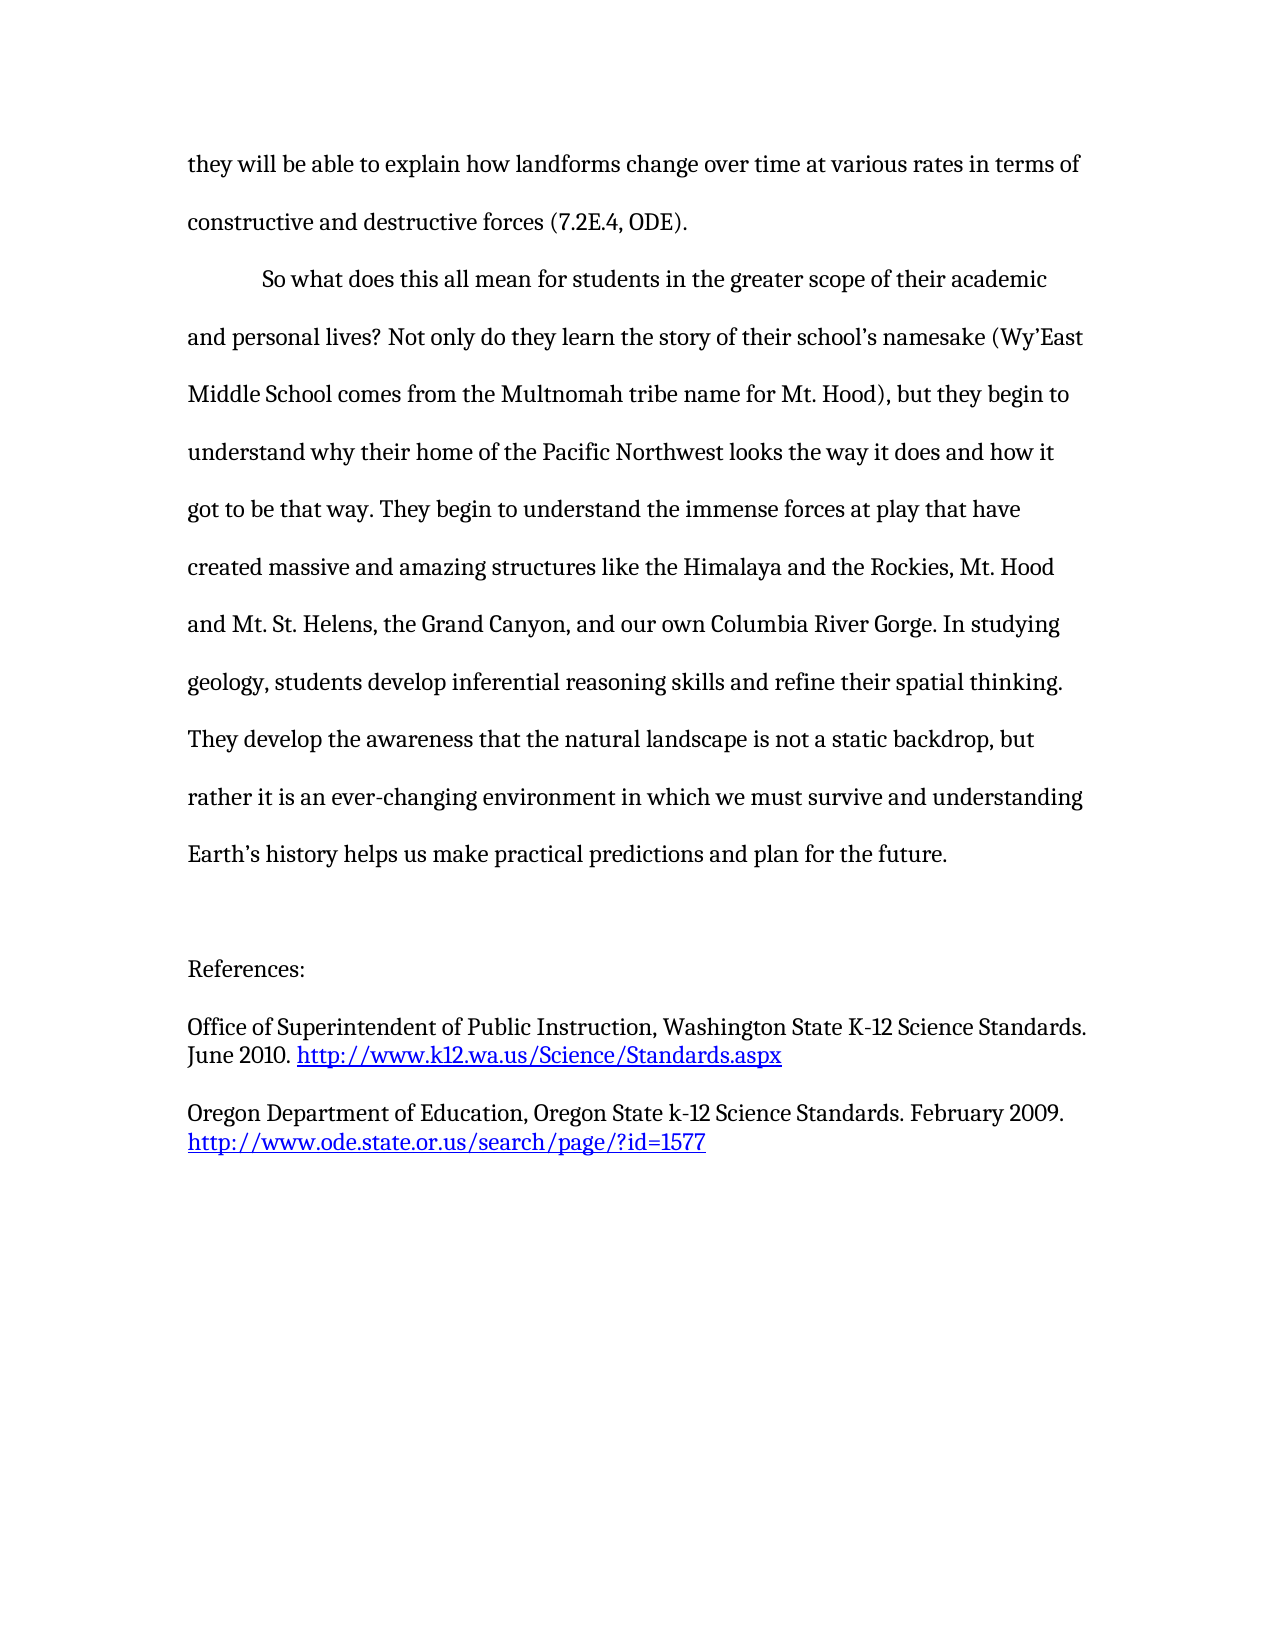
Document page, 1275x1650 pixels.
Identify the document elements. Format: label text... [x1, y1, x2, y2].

text References: [187, 955, 1087, 984]
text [187, 150, 1087, 236]
text So what does this all mean for students in the greater scope of their academic and personal lives? Not only do they learn the story of their school’s namesake (Wy’East Middle School comes from the Multnomah tribe name for Mt. Hood), but they begin to understand why their home of the Pacific Northwest looks the way it does and how it got to be that way. They begin to understand the immense forces at play that have created massive and amazing structures like the Himalaya and the Rockies, Mt. Hood and Mt. St. Helens, the Grand Canyon, and our own Columbia River Gorge. In studying geology, students develop inferential reasoning skills and refine their spatial thinking. They develop the awareness that the natural landscape is not a static backdrop, but rather it is an ever-changing environment in which we must survive and understanding Earth’s history helps us make practical predictions and plan for the future. [187, 265, 1087, 869]
text Office of Superintendent of Public Instruction, Washington State K-12 Science Standards. June 2010. http://www.k12.wa.us/Science/Standards.aspx [187, 1012, 1087, 1070]
text Oregon Department of Education, Oregon State k-12 Science Standards. February 2009. http://www.ode.state.or.us/search/page/?id=1577 [187, 1099, 1087, 1156]
